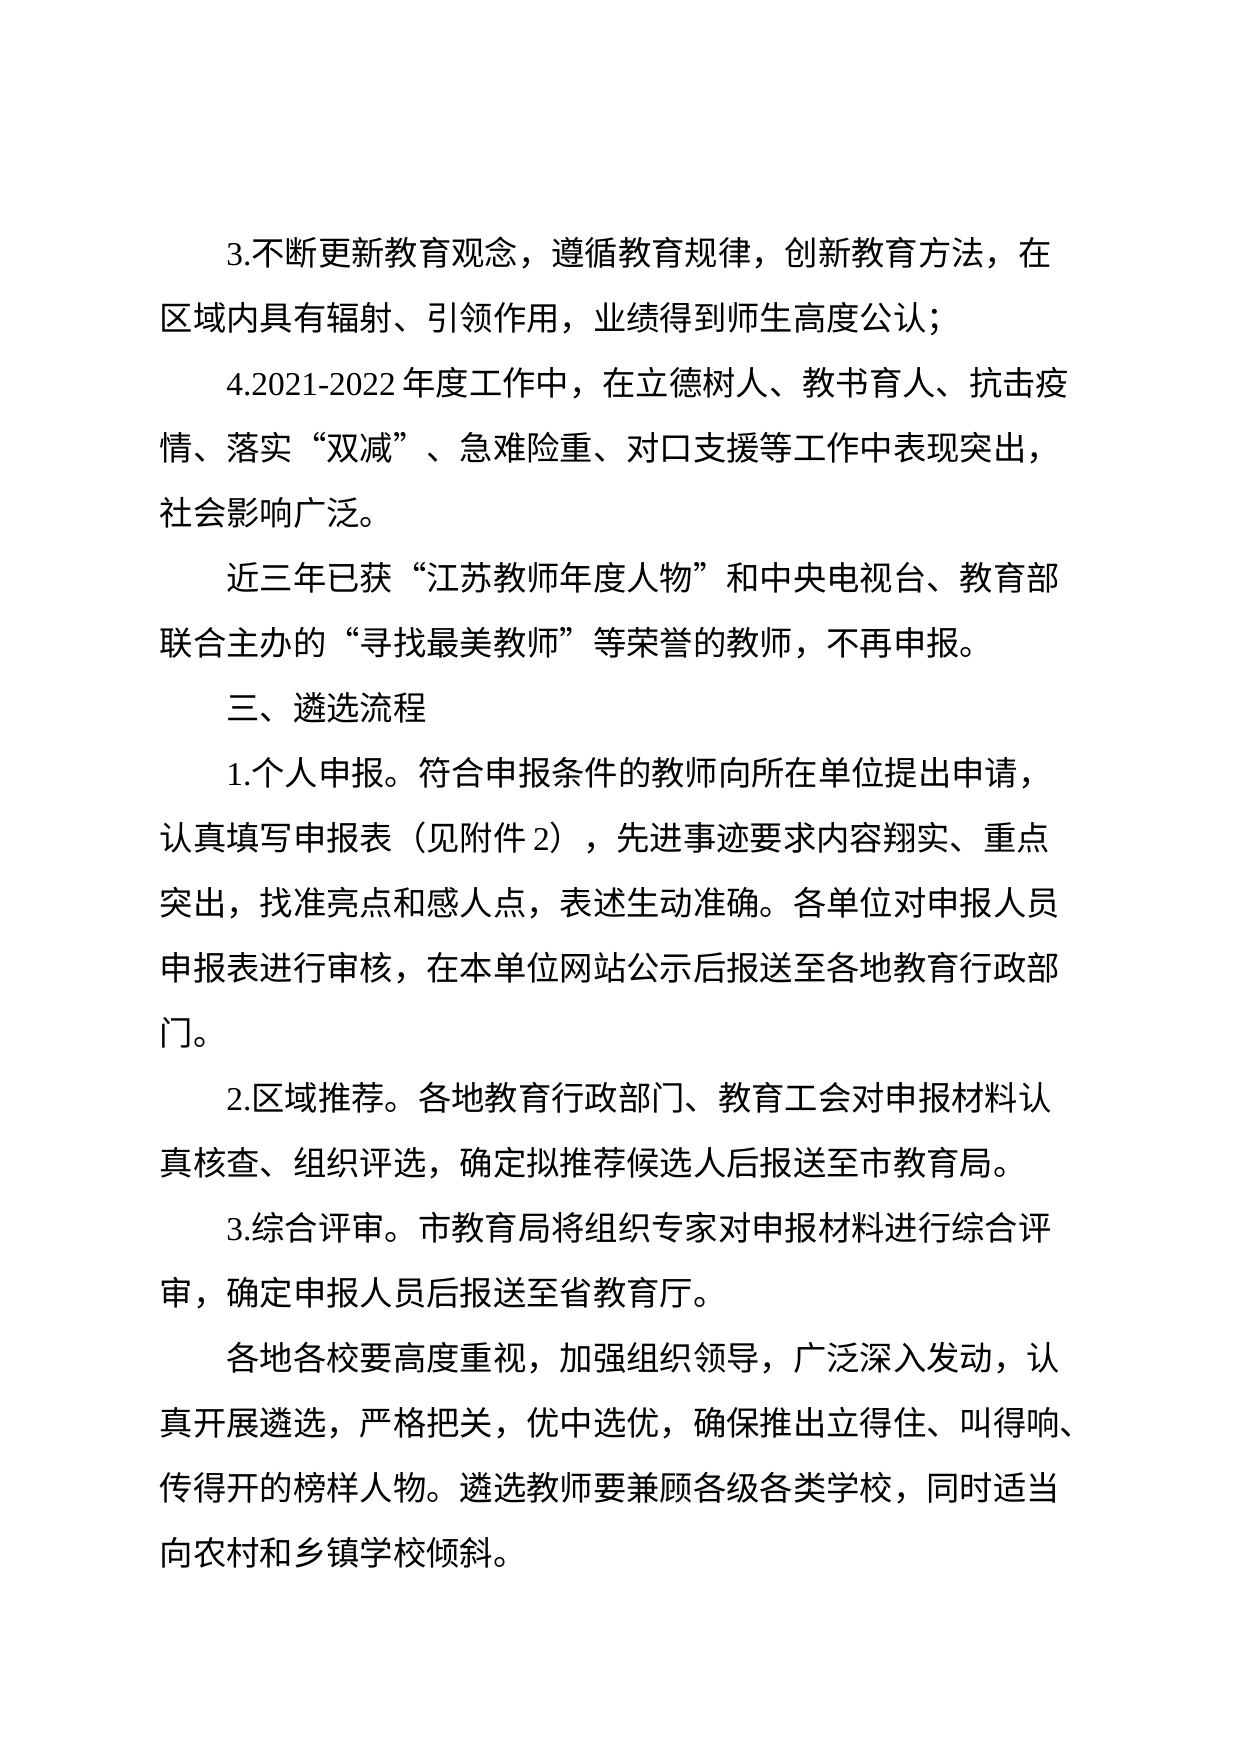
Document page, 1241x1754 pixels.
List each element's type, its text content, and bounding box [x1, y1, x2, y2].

text 3.不断更新教育观念，遵循教育规律，创新教育方法，在区域内具有辐射、引领作用，业绩得到师生高度公认； [159, 218, 1081, 348]
text 3.综合评审。市教育局将组织专家对申报材料进行综合评审，确定申报人员后报送至省教育厅。 [159, 1193, 1081, 1323]
text 三、遴选流程 [159, 673, 1081, 738]
text 近三年已获“江苏教师年度人物”和中央电视台、教育部联合主办的“寻找最美教师”等荣誉的教师，不再申报。 [159, 543, 1081, 673]
text 各地各校要高度重视，加强组织领导，广泛深入发动，认真开展遴选，严格把关，优中选优，确保推出立得住、叫得响、传得开的榜样人物。遴选教师要兼顾各级各类学校，同时适当向农村和乡镇学校倾斜。 [159, 1323, 1081, 1583]
text 4.2021-2022年度工作中，在立德树人、教书育人、抗击疫情、落实“双减”、急难险重、对口支援等工作中表现突出，社会影响广泛。 [159, 348, 1081, 543]
text 1.个人申报。符合申报条件的教师向所在单位提出申请，认真填写申报表（见附件2），先进事迹要求内容翔实、重点突出，找准亮点和感人点，表述生动准确。各单位对申报人员申报表进行审核，在本单位网站公示后报送至各地教育行政部门。 [159, 738, 1081, 1063]
text 2.区域推荐。各地教育行政部门、教育工会对申报材料认真核查、组织评选，确定拟推荐候选人后报送至市教育局。 [159, 1063, 1081, 1193]
